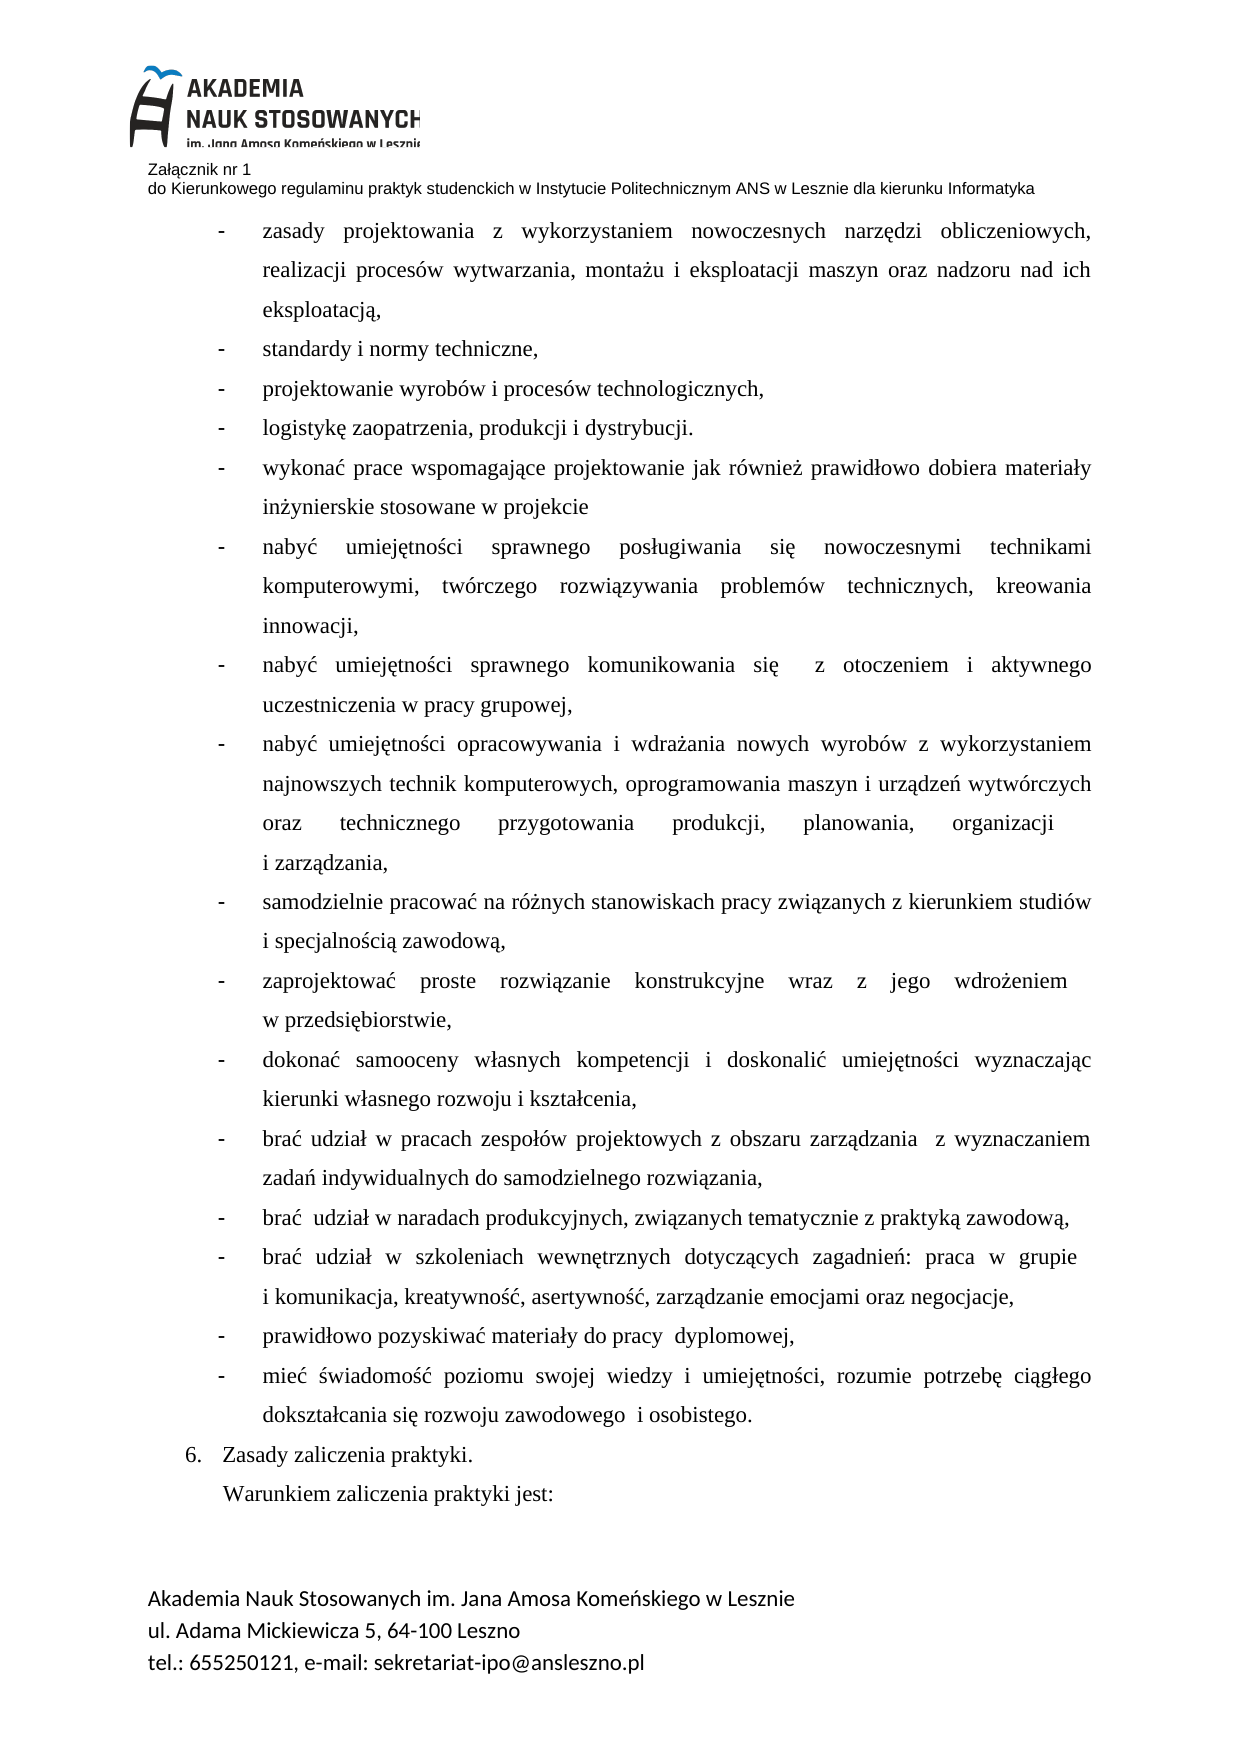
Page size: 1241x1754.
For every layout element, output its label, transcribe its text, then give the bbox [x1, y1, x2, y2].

list zasady projektowania z wykorzystaniem nowoczesnych narzędzi obliczeniowych, realizacji procesów wytwarzania, montażu i eksploatacji maszyn oraz nadzoru nad ich eksploatacją, [225, 217, 1092, 322]
list Zasady zaliczenia praktyki. [185, 1441, 1092, 1467]
list brać udział w pracach zespołów projektowych z obszaru zarządzania z wyznaczaniem zadań indywidualnych do samodzielnego rozwiązania, [225, 1125, 1092, 1191]
picture [129, 65, 420, 147]
list zaprojektować proste rozwiązanie konstrukcyjne wraz z jego wdrożeniem w przedsiębiorstwie, [225, 967, 1092, 1033]
list logistykę zaopatrzenia, produkcji i dystrybucji. [225, 414, 1092, 441]
list samodzielnie pracować na różnych stanowiskach pracy związanych z kierunkiem studiów i specjalnością zawodową, [225, 888, 1092, 954]
list mieć świadomość poziomu swojej wiedzy i umiejętności, rozumie potrzebę ciągłego dokształcania się rozwoju zawodowego i osobistego. [225, 1362, 1092, 1428]
text Warunkiem zaliczenia praktyki jest: [223, 1480, 1092, 1507]
list nabyć umiejętności sprawnego komunikowania się z otoczeniem i aktywnego uczestniczenia w pracy grupowej, [225, 651, 1092, 717]
list prawidłowo pozyskiwać materiały do pracy dyplomowej, [225, 1322, 1092, 1349]
list brać udział w naradach produkcyjnych, związanych tematycznie z praktyką zawodową, [225, 1204, 1092, 1230]
list brać udział w szkoleniach wewnętrznych dotyczących zagadnień: praca w grupie i komunikacja, kreatywność, asertywność, zarządzanie emocjami oraz negocjacje, [225, 1243, 1092, 1309]
list dokonać samooceny własnych kompetencji i doskonalić umiejętności wyznaczając kierunki własnego rozwoju i kształcenia, [225, 1046, 1092, 1112]
list projektowanie wyrobów i procesów technologicznych, [225, 375, 1092, 401]
list nabyć umiejętności opracowywania i wdrażania nowych wyrobów z wykorzystaniem najnowszych technik komputerowych, oprogramowania maszyn i urządzeń wytwórczych oraz technicznego przygotowania produkcji, planowania, organizacji i zarządzania, [225, 730, 1092, 875]
list wykonać prace wspomagające projektowanie jak również prawidłowo dobiera materiały inżynierskie stosowane w projekcie [225, 454, 1092, 519]
list standardy i normy techniczne, [225, 335, 1092, 362]
list nabyć umiejętności sprawnego posługiwania się nowoczesnymi technikami komputerowymi, twórczego rozwiązywania problemów technicznych, kreowania innowacji, [225, 533, 1092, 638]
